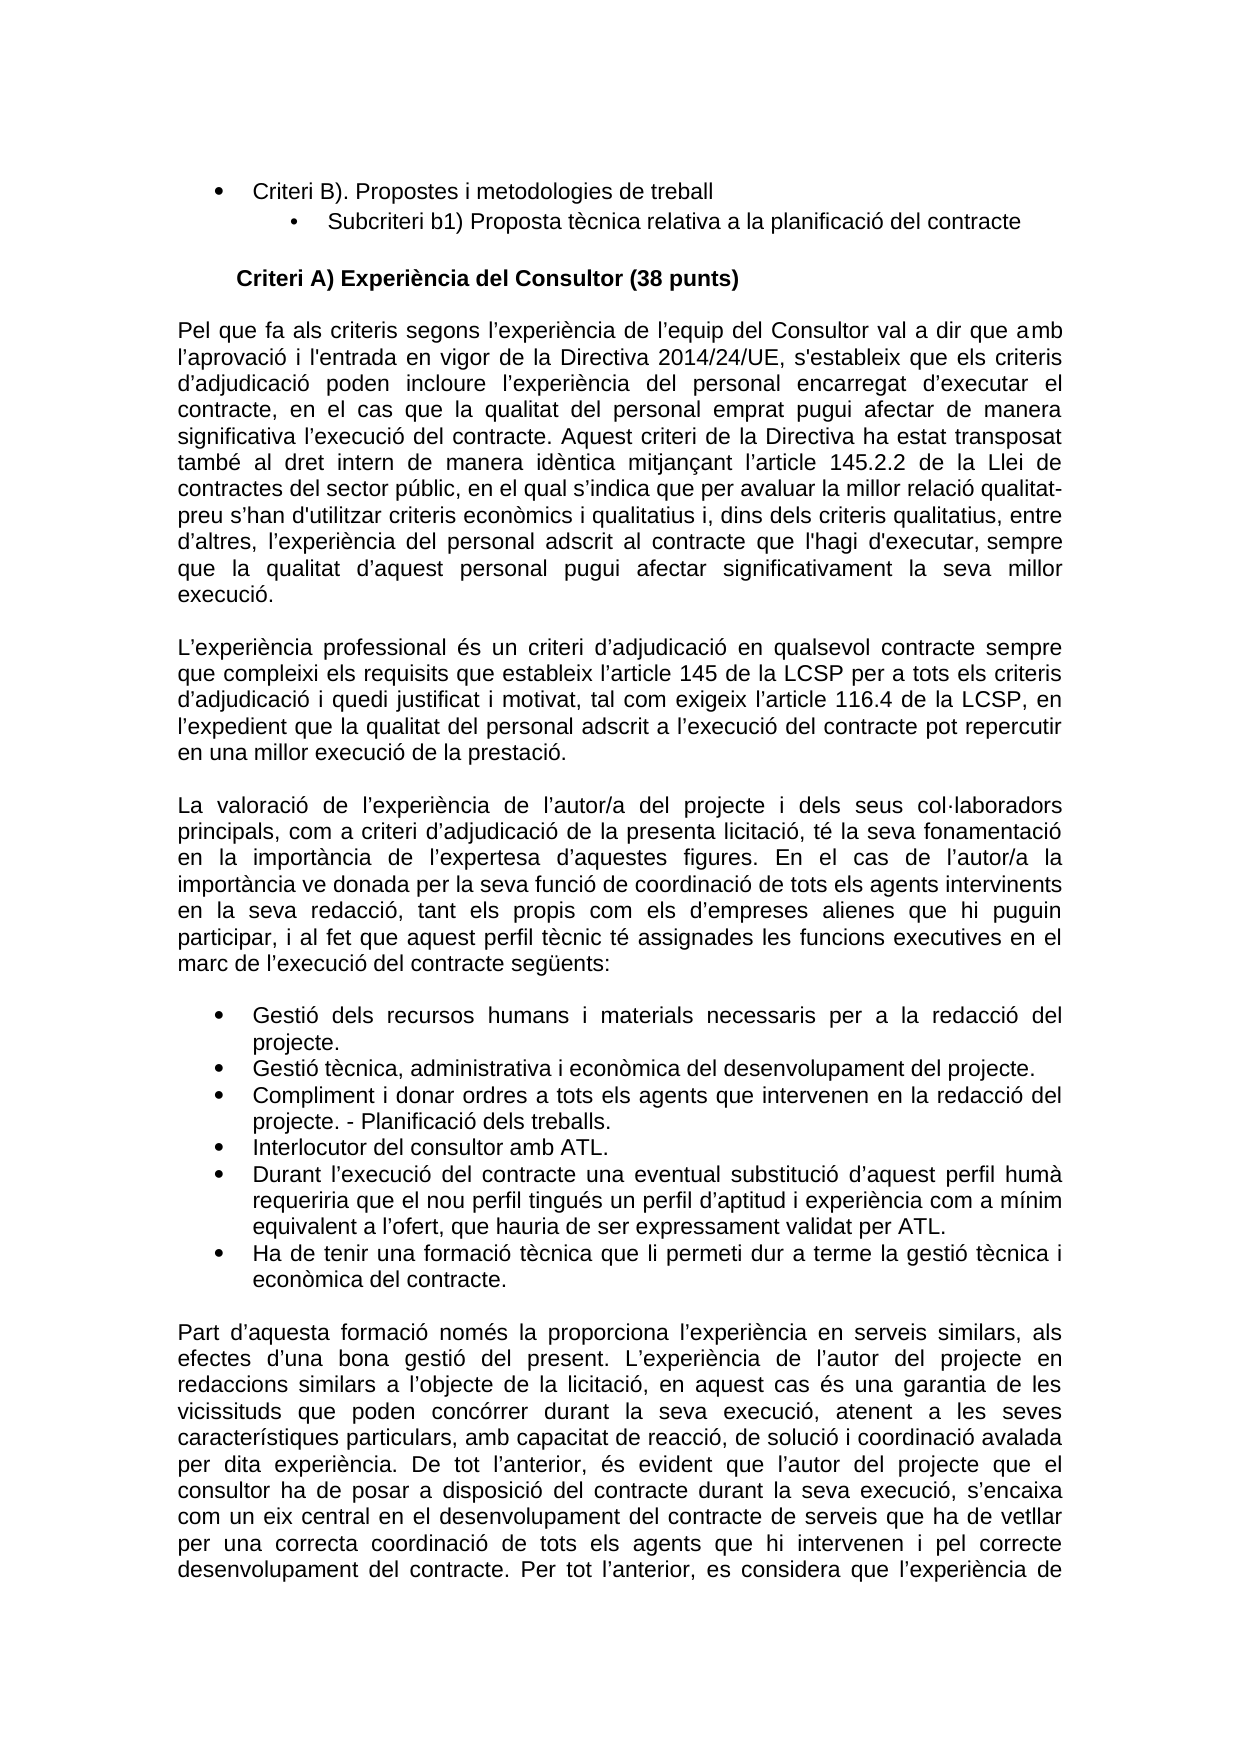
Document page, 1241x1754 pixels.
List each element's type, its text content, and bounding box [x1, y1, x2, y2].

text Pel que fa als criteris segons l’experiència de l’equip del Consultor val a dir que amb l’aprovació i l'entrada en vigor de la Directiva 2014/24/UE, s'estableix que els criteris d’adjudicació poden incloure l’experiència del personal encarregat d’executar el contracte, en el cas que la qualitat del personal emprat pugui afectar de manera significativa l’execució del contracte. Aquest criteri de la Directiva ha estat transposat també al dret intern de manera idèntica mitjançant l’article 145.2.2 de la Llei de contractes del sector públic, en el qual s’indica que per avaluar la millor relació qualitat-preu s’han d'utilitzar criteris econòmics i qualitatius i, dins dels criteris qualitatius, entre d’altres, l’experiència del personal adscrit al contracte que l'hagi d'executar, sempre que la qualitat d’aquest personal pugui afectar significativament la seva millor execució. [177, 317, 1063, 607]
list Gestió dels recursos humans i materials necessaris per a la redacció del projecte. [215, 1002, 1063, 1055]
list Durant l’execució del contracte una eventual substitució d’aquest perfil humà requeriria que el nou perfil tingués un perfil d’aptitud i experiència com a mínim equivalent a l’ofert, que hauria de ser expressament validat per ATL. [215, 1161, 1063, 1240]
list Ha de tenir una formació tècnica que li permeti dur a terme la gestió tècnica i econòmica del contracte. [215, 1240, 1063, 1292]
list Criteri B). Propostes i metodologies de treball [215, 178, 1063, 204]
text La valoració de l’experiència de l’autor/a del projecte i dels seus col·laboradors principals, com a criteri d’adjudicació de la presenta licitació, té la seva fonamentació en la importància de l’expertesa d’aquestes figures. En el cas de l’autor/a la importància ve donada per la seva funció de coordinació de tots els agents intervinents en la seva redacció, tant els propis com els d’empreses alienes que hi puguin participar, i al fet que aquest perfil tècnic té assignades les funcions executives en el marc de l’execució del contracte següents: [177, 792, 1063, 976]
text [177, 1319, 1063, 1582]
list Compliment i donar ordres a tots els agents que intervenen en la redacció del projecte. - Planificació dels treballs. [215, 1082, 1063, 1134]
list Gestió tècnica, administrativa i econòmica del desenvolupament del projecte. [215, 1055, 1063, 1082]
list Interlocutor del consultor amb ATL. [215, 1134, 1063, 1161]
text Criteri A) Experiència del Consultor (38 punts) [177, 264, 1063, 291]
text L’experiència professional és un criteri d’adjudicació en qualsevol contracte sempre que compleixi els requisits que estableix l’article 145 de la LCSP per a tots els criteris d’adjudicació i quedi justificat i motivat, tal com exigeix l’article 116.4 de la LCSP, en l’expedient que la qualitat del personal adscrit a l’execució del contracte pot repercutir en una millor execució de la prestació. [177, 633, 1063, 765]
list Subcriteri b1) Proposta tècnica relativa a la planificació del contracte [290, 208, 1063, 234]
